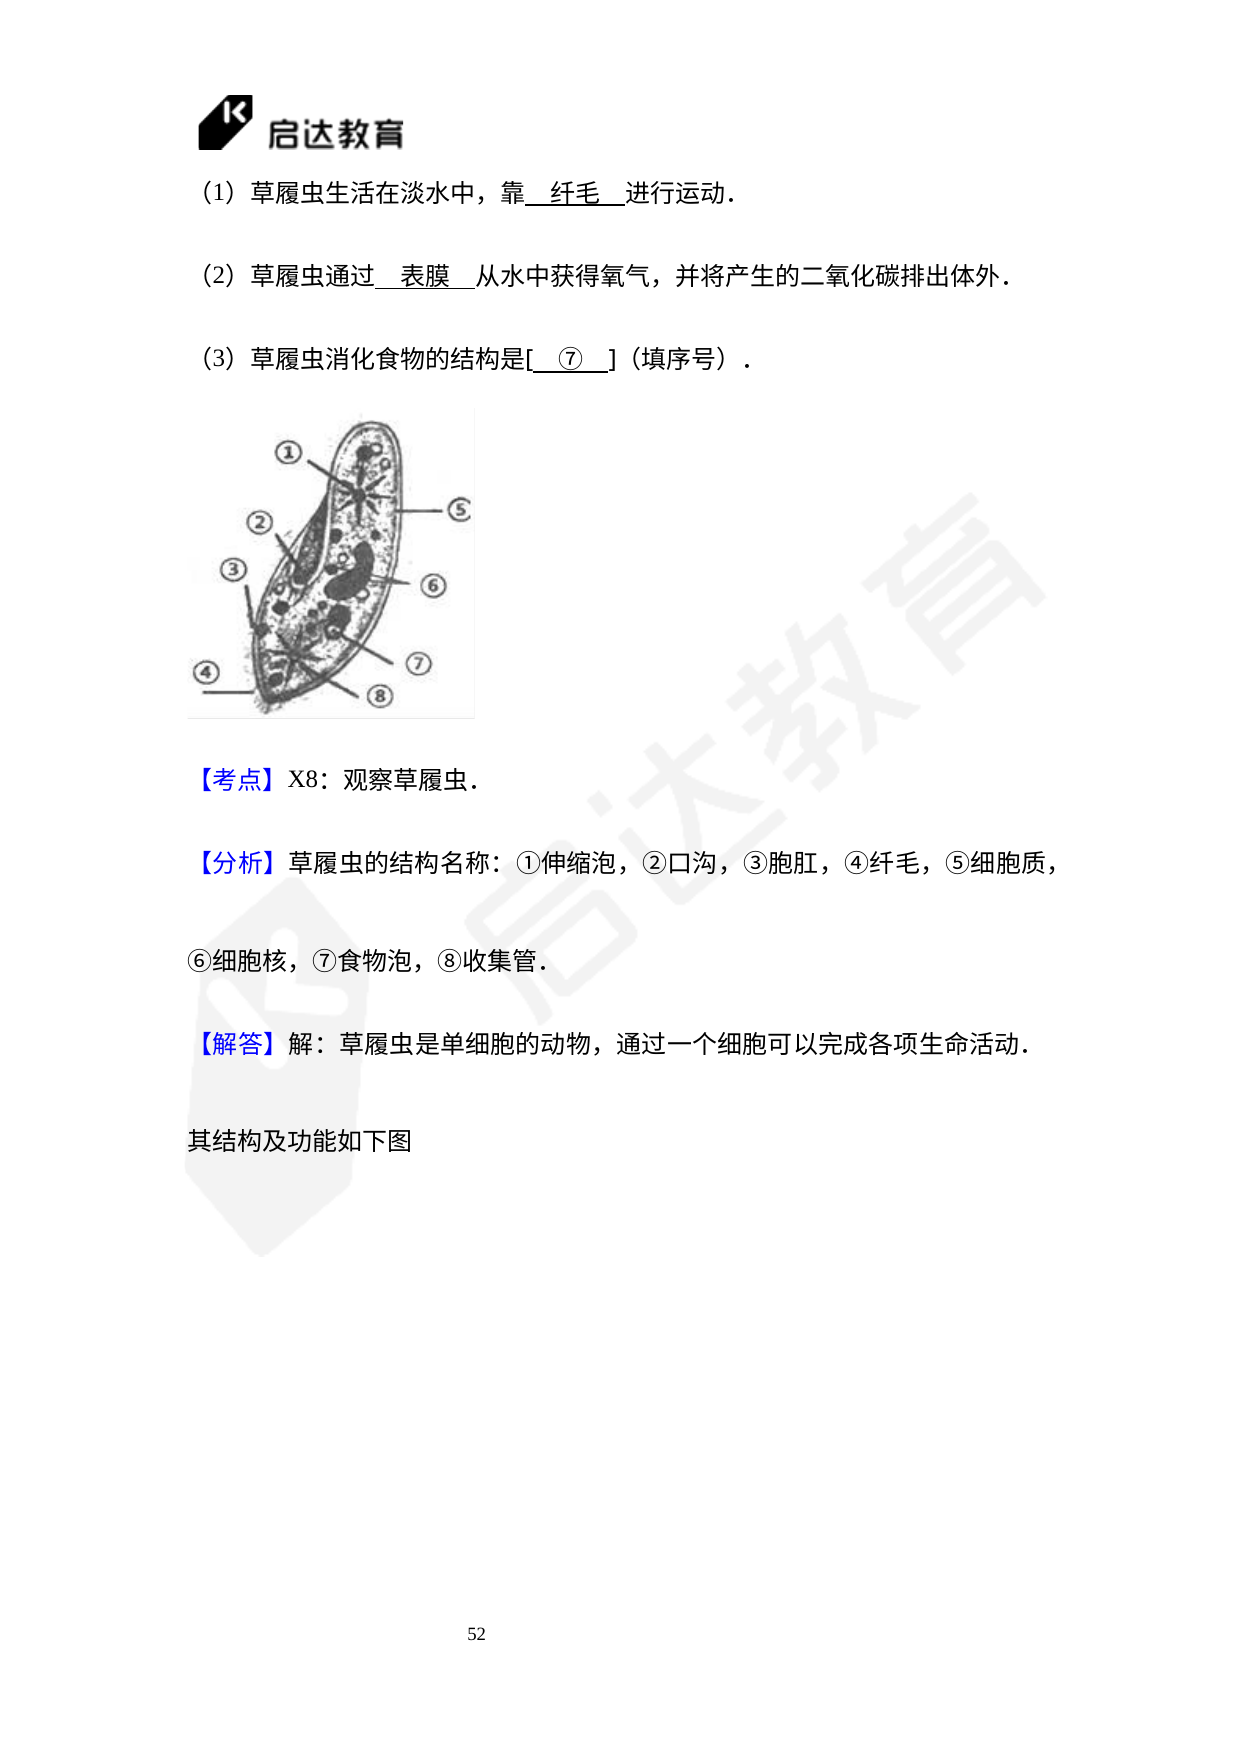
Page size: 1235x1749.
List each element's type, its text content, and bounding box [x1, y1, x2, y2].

picture [198, 95, 404, 150]
text 【考点】X8：观察草履虫． [187, 746, 1047, 811]
text （2）草履虫通过 表膜 从水中获得氧气，并将产生的二氧化碳排出体外． [187, 242, 1047, 307]
text 【解答】解：草履虫是单细胞的动物，通过一个细胞可以完成各项生命活动．其结构及功能如下图 [187, 1010, 1047, 1172]
picture [187, 408, 475, 719]
text （3）草履虫消化食物的结构是[ ⑦ ]（填序号）． [187, 325, 1047, 390]
text 【分析】草履虫的结构名称：①伸缩泡，②口沟，③胞肛，④纤毛，⑤细胞质，⑥细胞核，⑦食物泡，⑧收集管． [187, 829, 1047, 992]
text （1）草履虫生活在淡水中，靠 纤毛 进行运动． [187, 159, 1047, 224]
